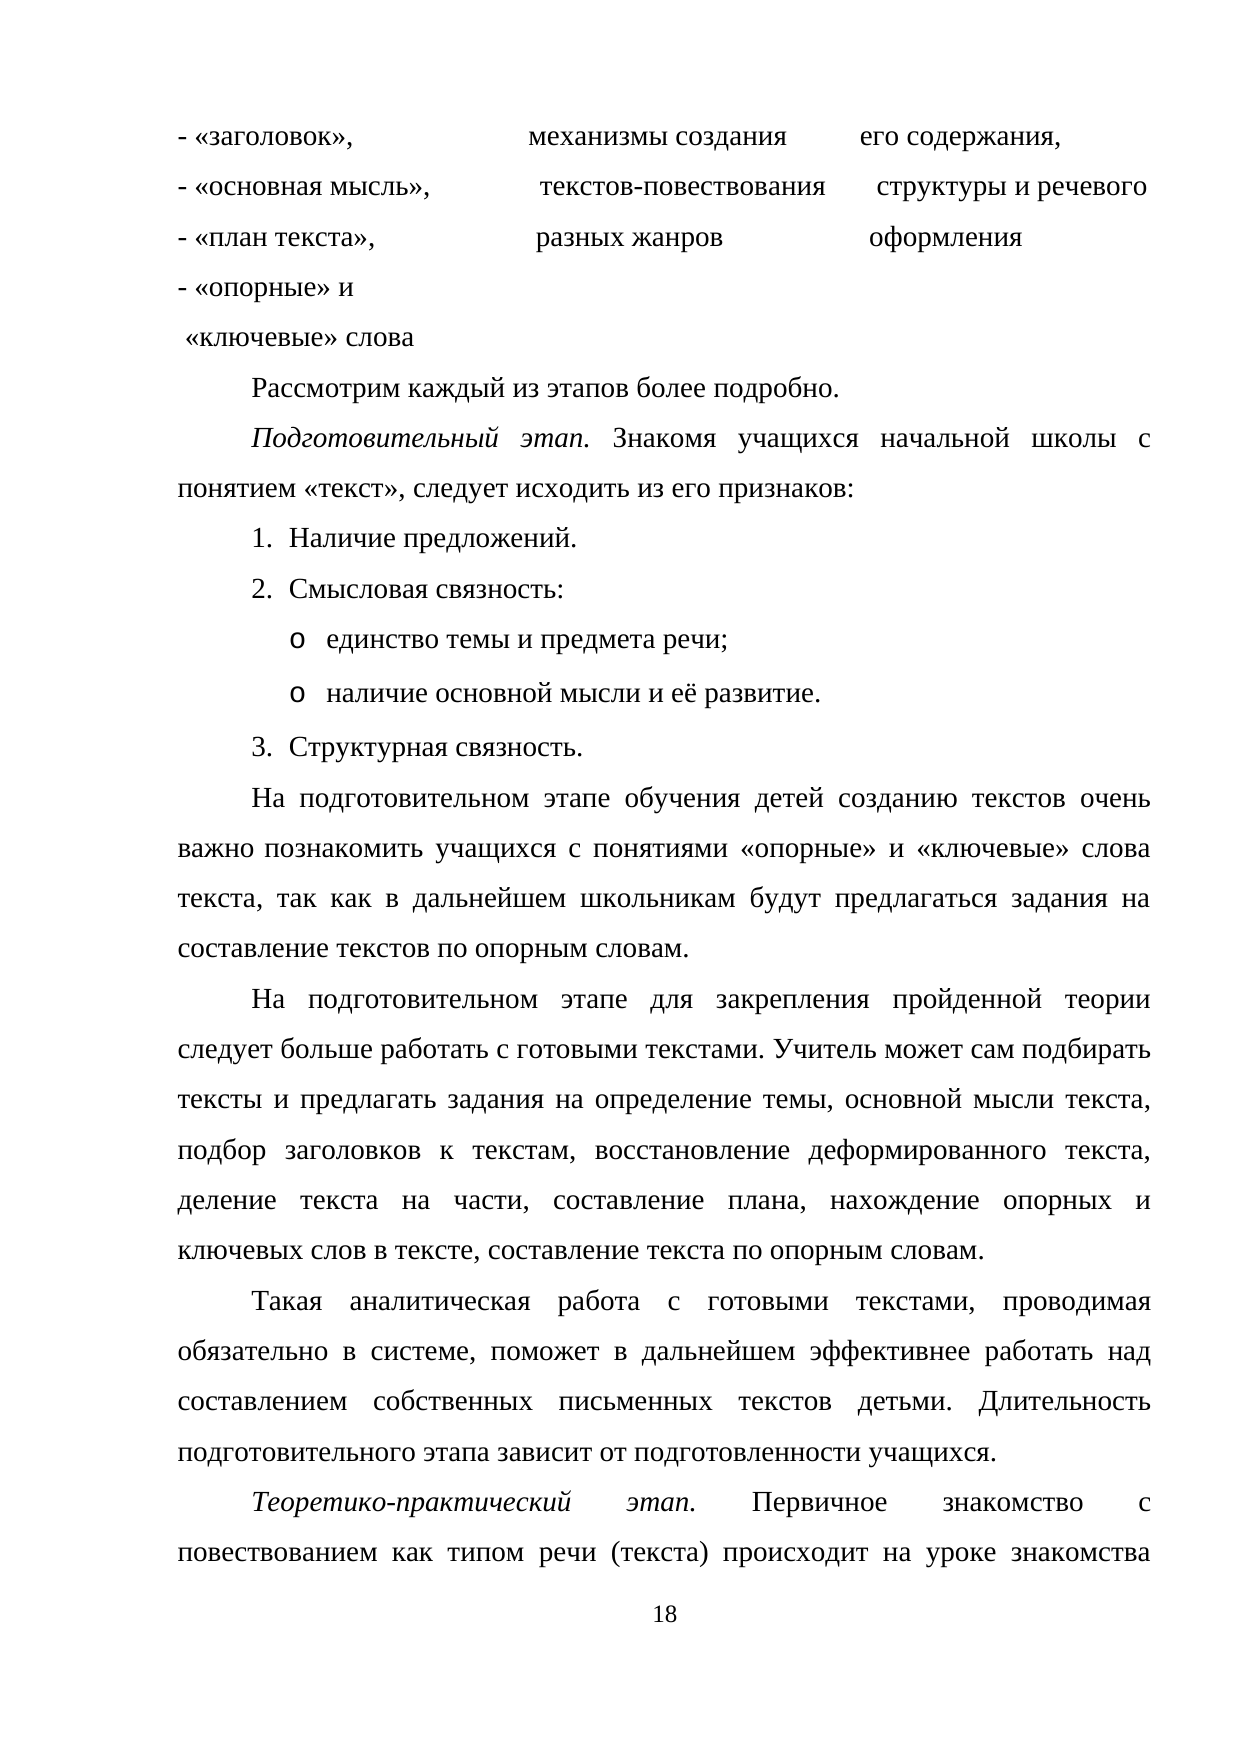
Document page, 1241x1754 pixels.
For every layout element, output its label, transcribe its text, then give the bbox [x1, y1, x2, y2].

text - «заголовок», механизмы создания его содержания, [177, 118, 1152, 152]
text - «план текста», разных жанров оформления [177, 219, 1152, 252]
text - «опорные» и [177, 269, 1152, 303]
list единство темы и предмета речи; [288, 621, 1152, 657]
list Смысловая связность: [251, 571, 1152, 604]
text На подготовительном этапе обучения детей созданию текстов очень важно познакомить учащихся с понятиями «опорные» и «ключевые» слова текста, так как в дальнейшем школьникам будут предлагаться задания на составление текстов по опорным словам. [177, 780, 1152, 964]
text Рассмотрим каждый из этапов более подробно. [177, 370, 1152, 403]
list Наличие предложений. [251, 521, 1152, 554]
list наличие основной мысли и её развитие. [288, 675, 1152, 711]
text - «основная мысль», текстов-повествования структуры и речевого [177, 168, 1152, 202]
text Подготовительный этап. Знакомя учащихся начальной школы с понятием «текст», следует исходить из его признаков: [177, 420, 1152, 504]
text На подготовительном этапе для закрепления пройденной теории следует больше работать с готовыми текстами. Учитель может сам подбирать тексты и предлагать задания на определение темы, основной мысли текста, подбор заголовков к текстам, восстановление деформированного текста, деление текста на части, составление плана, нахождение опорных и ключевых слов в тексте, составление текста по опорным словам. [177, 981, 1152, 1266]
text «ключевые» слова [177, 319, 1152, 353]
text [177, 1484, 1152, 1568]
list Структурная связность. [251, 729, 1152, 763]
text Такая аналитическая работа с готовыми текстами, проводимая обязательно в системе, поможет в дальнейшем эффективнее работать над составлением собственных письменных текстов детьми. Длительность подготовительного этапа зависит от подготовленности учащихся. [177, 1283, 1152, 1467]
